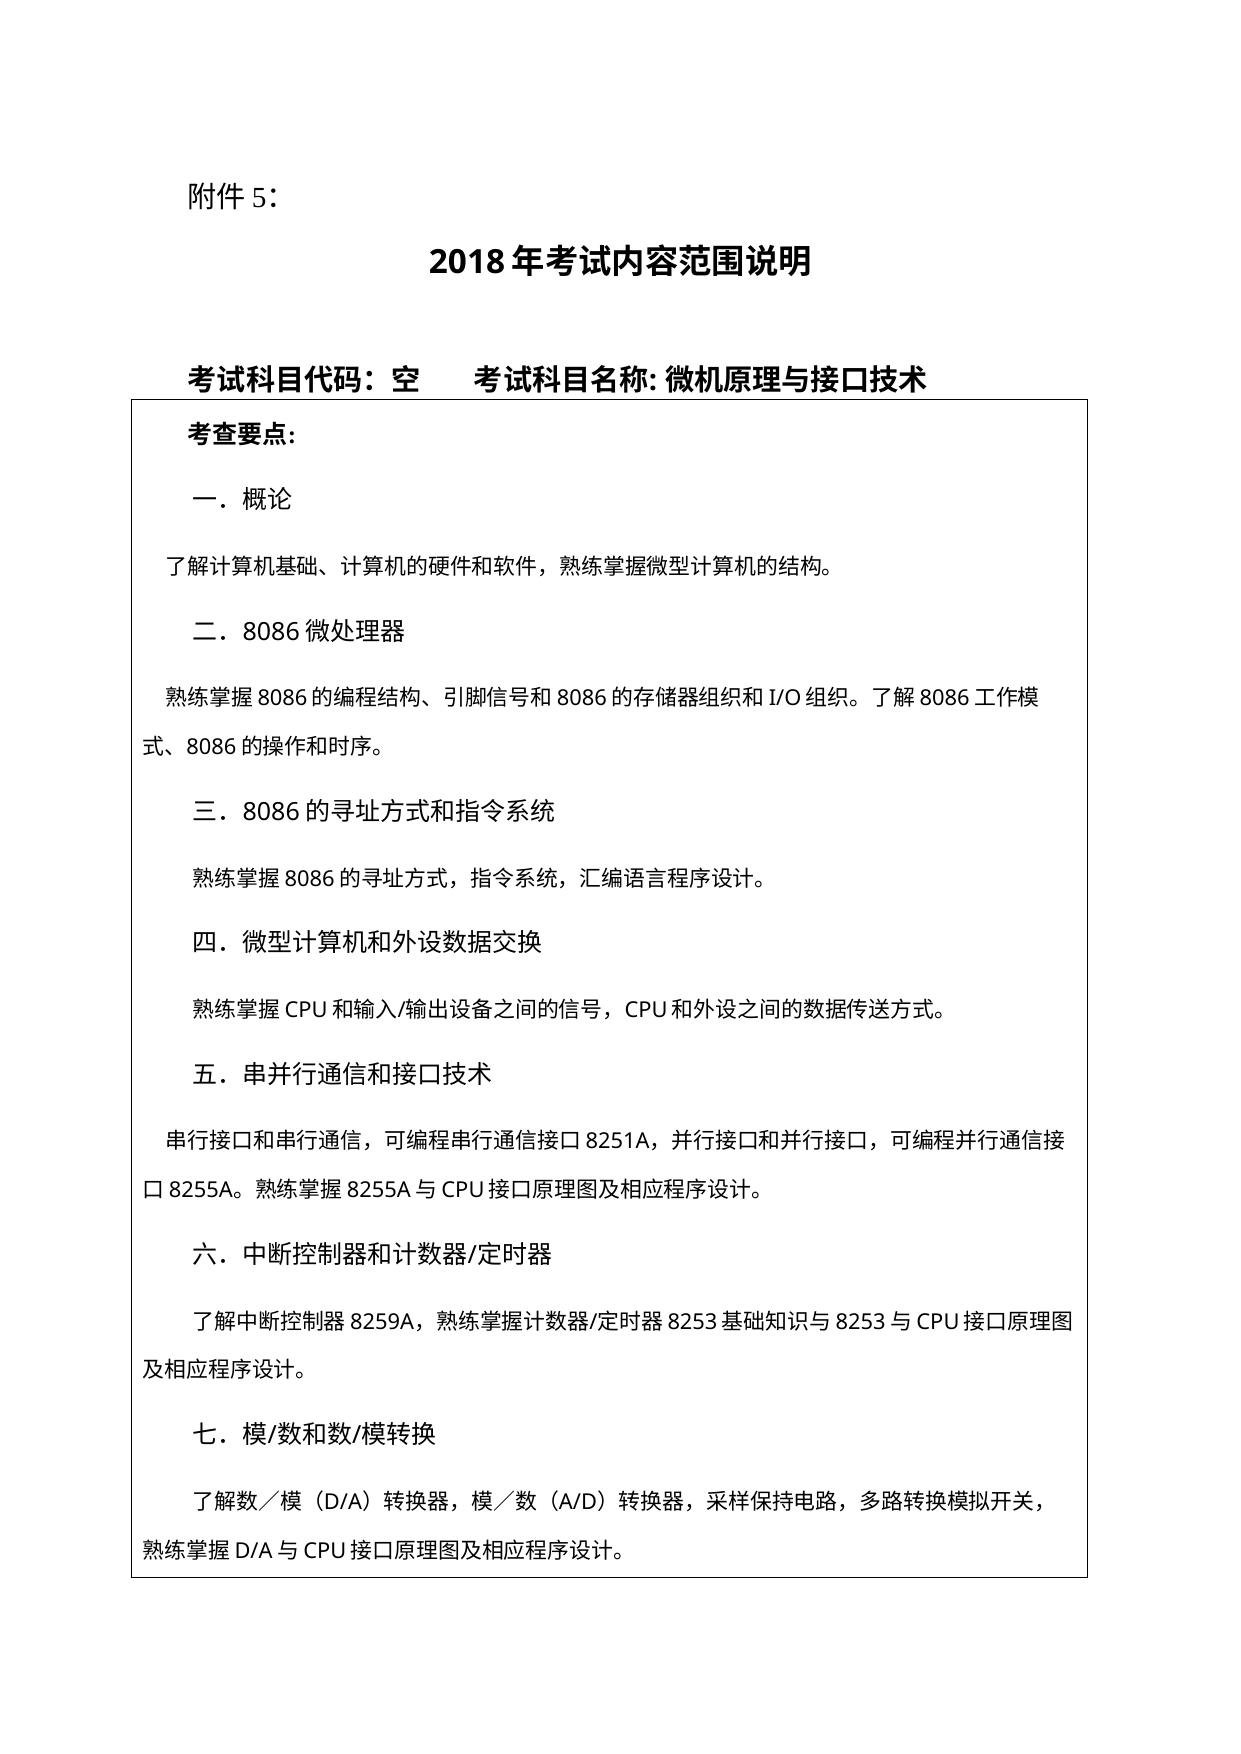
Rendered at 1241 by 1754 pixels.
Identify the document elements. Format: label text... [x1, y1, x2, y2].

text 2018年考试内容范围说明 [187, 227, 1053, 292]
text 考试科目代码：空 考试科目名称: 微机原理与接口技术 [187, 357, 1053, 399]
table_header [132, 400, 1087, 1577]
text 附件5： [187, 162, 1053, 227]
